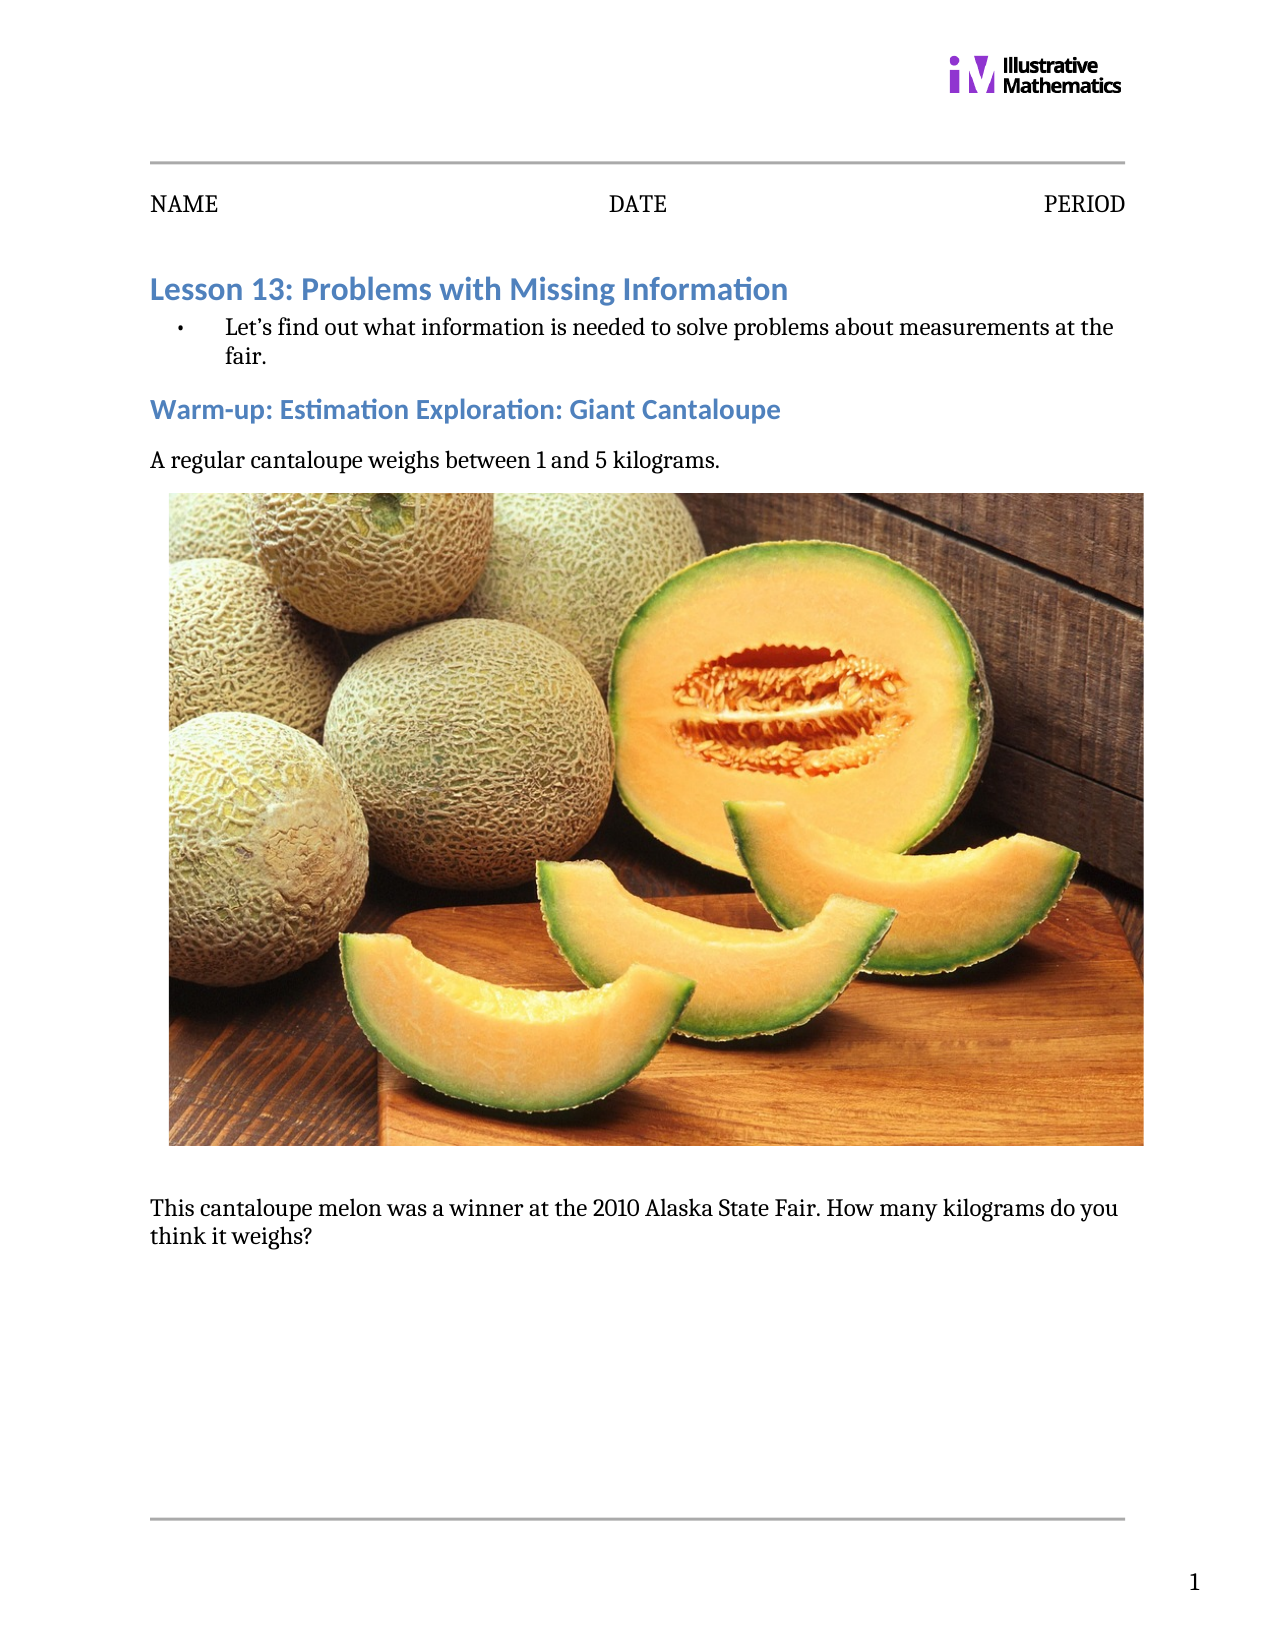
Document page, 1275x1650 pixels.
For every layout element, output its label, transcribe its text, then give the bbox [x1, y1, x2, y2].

subtitle Lesson 13: Problems with Missing Information [150, 268, 1125, 309]
text A regular cantaloupe weighs between 1 and 5 kilograms. [150, 446, 1125, 474]
list Let’s find out what information is needed to solve problems about measurements at the fair. [175, 313, 1125, 370]
subtitle Warm-up: Estimation Exploration: Giant Cantaloupe [150, 391, 1125, 427]
picture [949, 55, 1121, 93]
picture [168, 493, 1144, 1146]
text This cantaloupe melon was a winner at the 2010 Alaska State Fair. How many kilograms do you think it weighs? [150, 1165, 1125, 1251]
